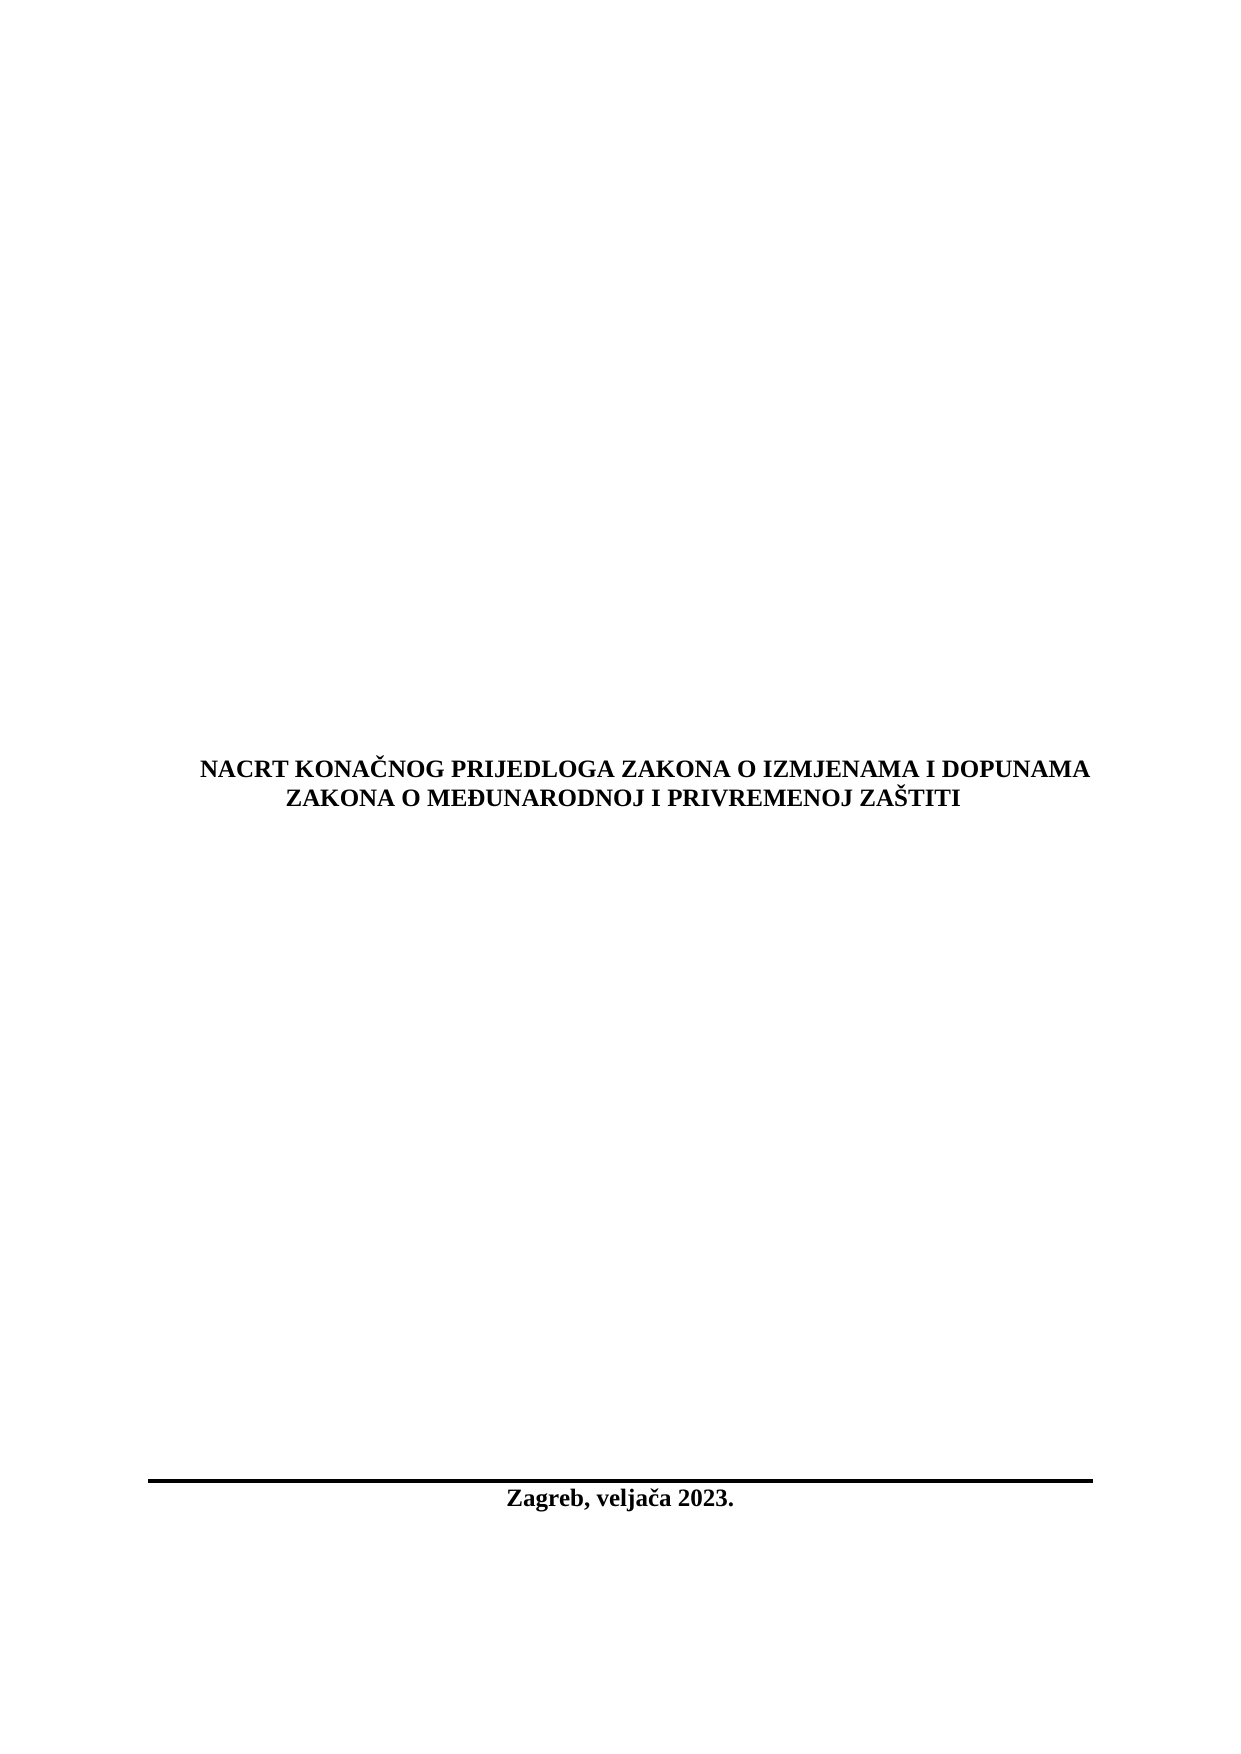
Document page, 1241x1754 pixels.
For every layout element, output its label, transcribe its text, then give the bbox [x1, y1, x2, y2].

text Zagreb, veljača 2023. [148, 1483, 1093, 1511]
text NACRT KONAČNOG PRIJEDLOGA ZAKONA O IZMJENAMA I DOPUNAMA [148, 754, 1093, 783]
text ZAKONA O MEĐUNARODNOJ I PRIVREMENOJ ZAŠTITI [148, 783, 1093, 812]
